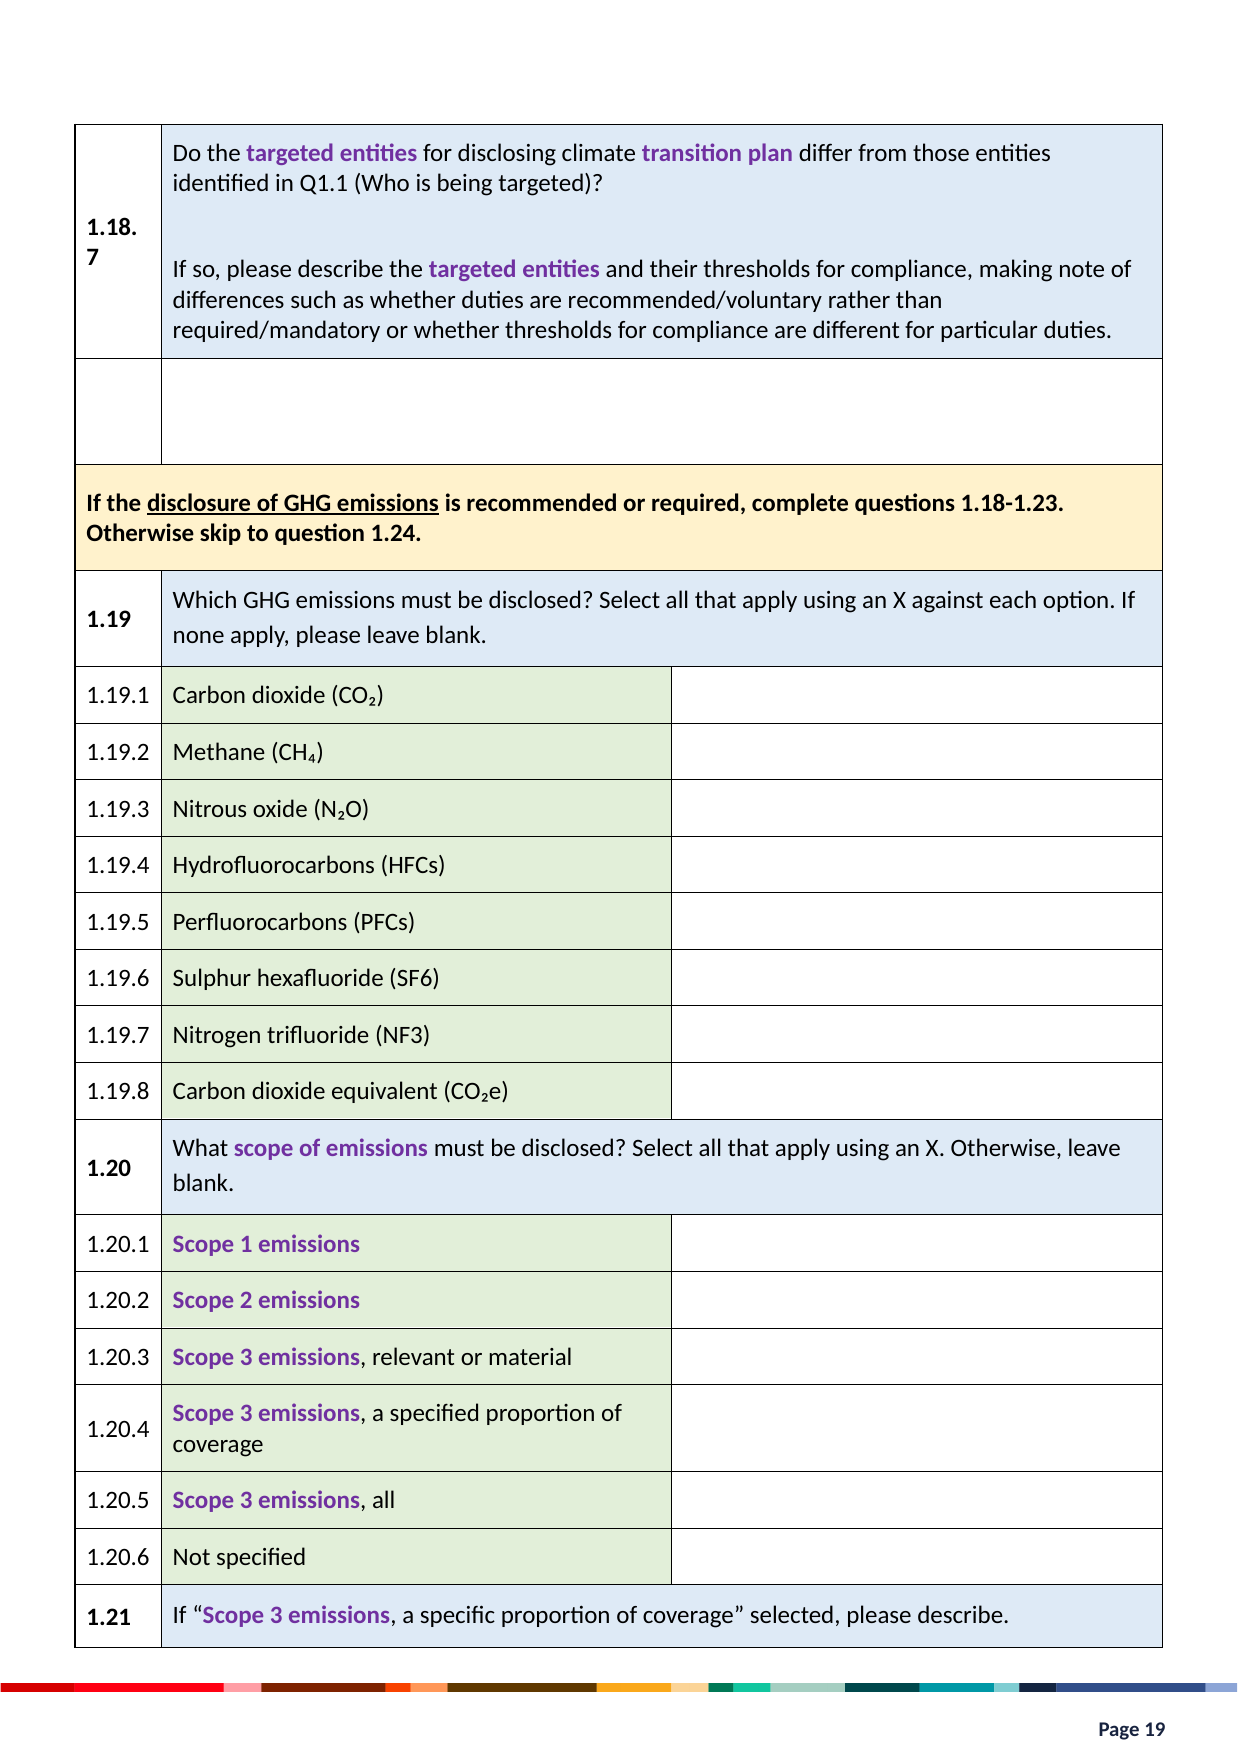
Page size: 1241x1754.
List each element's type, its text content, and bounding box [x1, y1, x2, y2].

table_cell 1.18.7 [76, 125, 161, 358]
table_cell [672, 1529, 1162, 1584]
table_cell [672, 1385, 1162, 1471]
table_cell 1.20.5 [76, 1472, 161, 1528]
table_cell [672, 1006, 1162, 1062]
table_cell [672, 1215, 1162, 1271]
table_cell [76, 359, 161, 464]
table_cell [672, 1329, 1162, 1384]
table_cell 1.20.2 [76, 1272, 161, 1327]
table_cell 1.20.1 [76, 1215, 161, 1271]
table_cell Scope 2 emissions [162, 1272, 671, 1327]
table_cell 1.20.4 [76, 1385, 161, 1471]
table_cell 1.20 [76, 1120, 161, 1214]
table_cell 1.19.4 [76, 837, 161, 892]
table_cell 1.21 [76, 1585, 161, 1647]
table_cell Sulphur hexafluoride (SF6) [162, 950, 671, 1005]
table_cell [162, 359, 1162, 464]
table_cell Nitrous oxide (N₂O) [162, 780, 671, 836]
table_cell [672, 724, 1162, 779]
table_cell Not specified [162, 1529, 671, 1584]
table_cell 1.19.7 [76, 1006, 161, 1062]
table_cell [672, 1063, 1162, 1118]
table_cell Scope 3 emissions, all [162, 1472, 671, 1528]
picture [0, 1683, 1236, 1692]
table_cell Scope 3 emissions, a specified proportion of coverage [162, 1385, 671, 1471]
table_cell What scope of emissions must be disclosed? Select all that apply using an X. Otherwise, leave blank. [162, 1120, 1162, 1214]
table_cell Which GHG emissions must be disclosed? Select all that apply using an X against each option. If none apply, please leave blank. [162, 571, 1162, 666]
table_cell Perfluorocarbons (PFCs) [162, 893, 671, 949]
table_cell Carbon dioxide (CO₂) [162, 667, 671, 723]
table_cell Nitrogen trifluoride (NF3) [162, 1006, 671, 1062]
table_cell Scope 1 emissions [162, 1215, 671, 1271]
table_cell If “Scope 3 emissions, a specific proportion of coverage” selected, please describe. [162, 1585, 1162, 1647]
table_cell 1.20.6 [76, 1529, 161, 1584]
table_cell If the disclosure of GHG emissions is recommended or required, complete questions 1.18-1.23. Otherwise skip to question 1.24. [76, 465, 1162, 570]
table_cell 1.19 [76, 571, 161, 666]
table_cell [672, 950, 1162, 1005]
table_cell 1.19.1 [76, 667, 161, 723]
table_cell Hydrofluorocarbons (HFCs) [162, 837, 671, 892]
table_cell Methane (CH₄) [162, 724, 671, 779]
table_cell [672, 667, 1162, 723]
table_cell Scope 3 emissions, relevant or material [162, 1329, 671, 1384]
table_cell [672, 1472, 1162, 1528]
table_cell [672, 837, 1162, 892]
table_cell 1.19.6 [76, 950, 161, 1005]
table_cell [672, 1272, 1162, 1327]
table_cell 1.20.3 [76, 1329, 161, 1384]
table_cell Carbon dioxide equivalent (CO₂e) [162, 1063, 671, 1118]
table_cell 1.19.3 [76, 780, 161, 836]
table_cell 1.19.2 [76, 724, 161, 779]
table_cell 1.19.5 [76, 893, 161, 949]
table_cell [672, 893, 1162, 949]
table_cell [672, 780, 1162, 836]
table_cell 1.19.8 [76, 1063, 161, 1118]
table_cell Do the targeted entities for disclosing climate transition plan differ from those entities identified in Q1.1 (Who is being targeted)? If so, please describe the targeted entities and their thresholds for compliance, making note of differences such as whether duties are recommended/voluntary rather than required/mandatory or whether thresholds for compliance are different for particular duties. [162, 125, 1162, 358]
